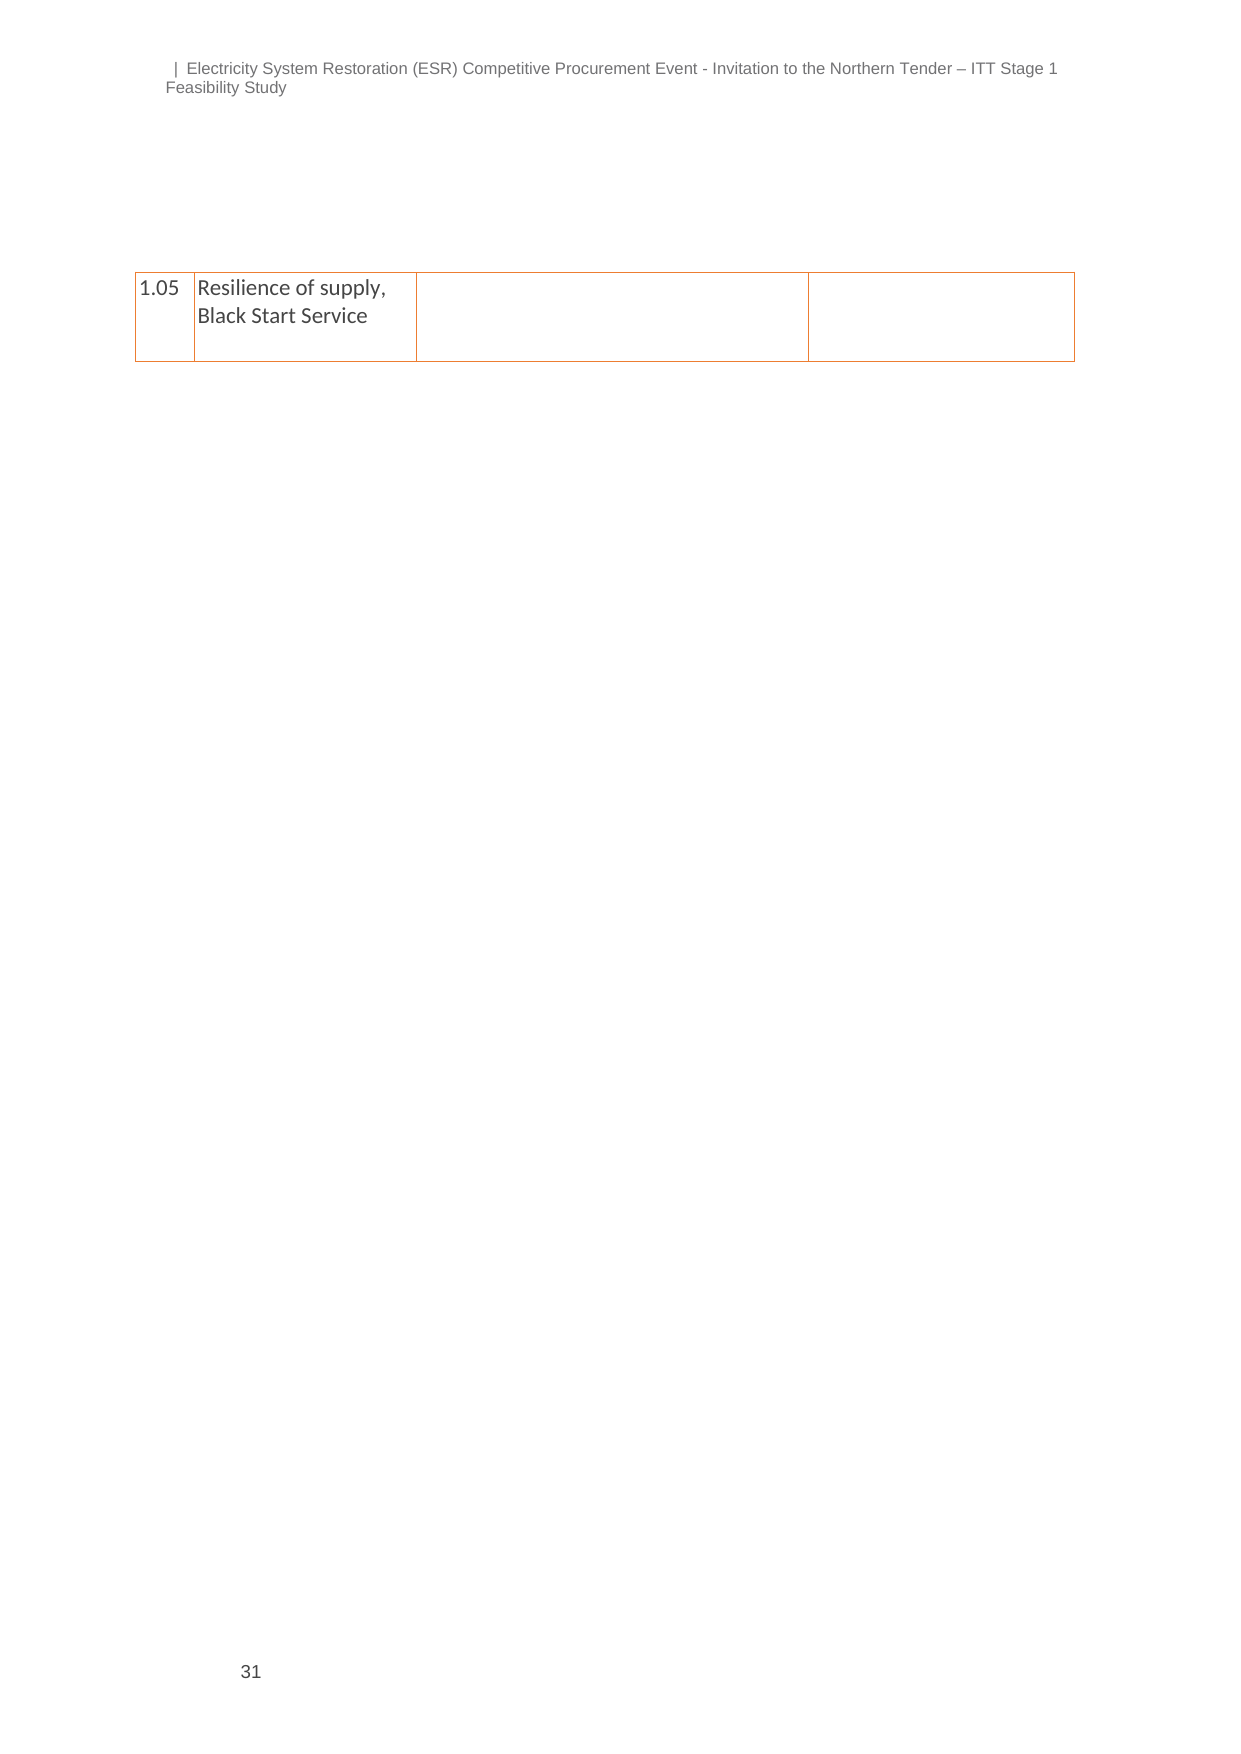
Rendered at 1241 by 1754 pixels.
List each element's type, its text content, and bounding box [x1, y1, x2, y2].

table_cell [809, 273, 1074, 361]
table_cell [417, 273, 808, 361]
table_cell 1.05 [136, 273, 194, 361]
table_cell Resilience of supply, Black Start Service [195, 273, 416, 361]
